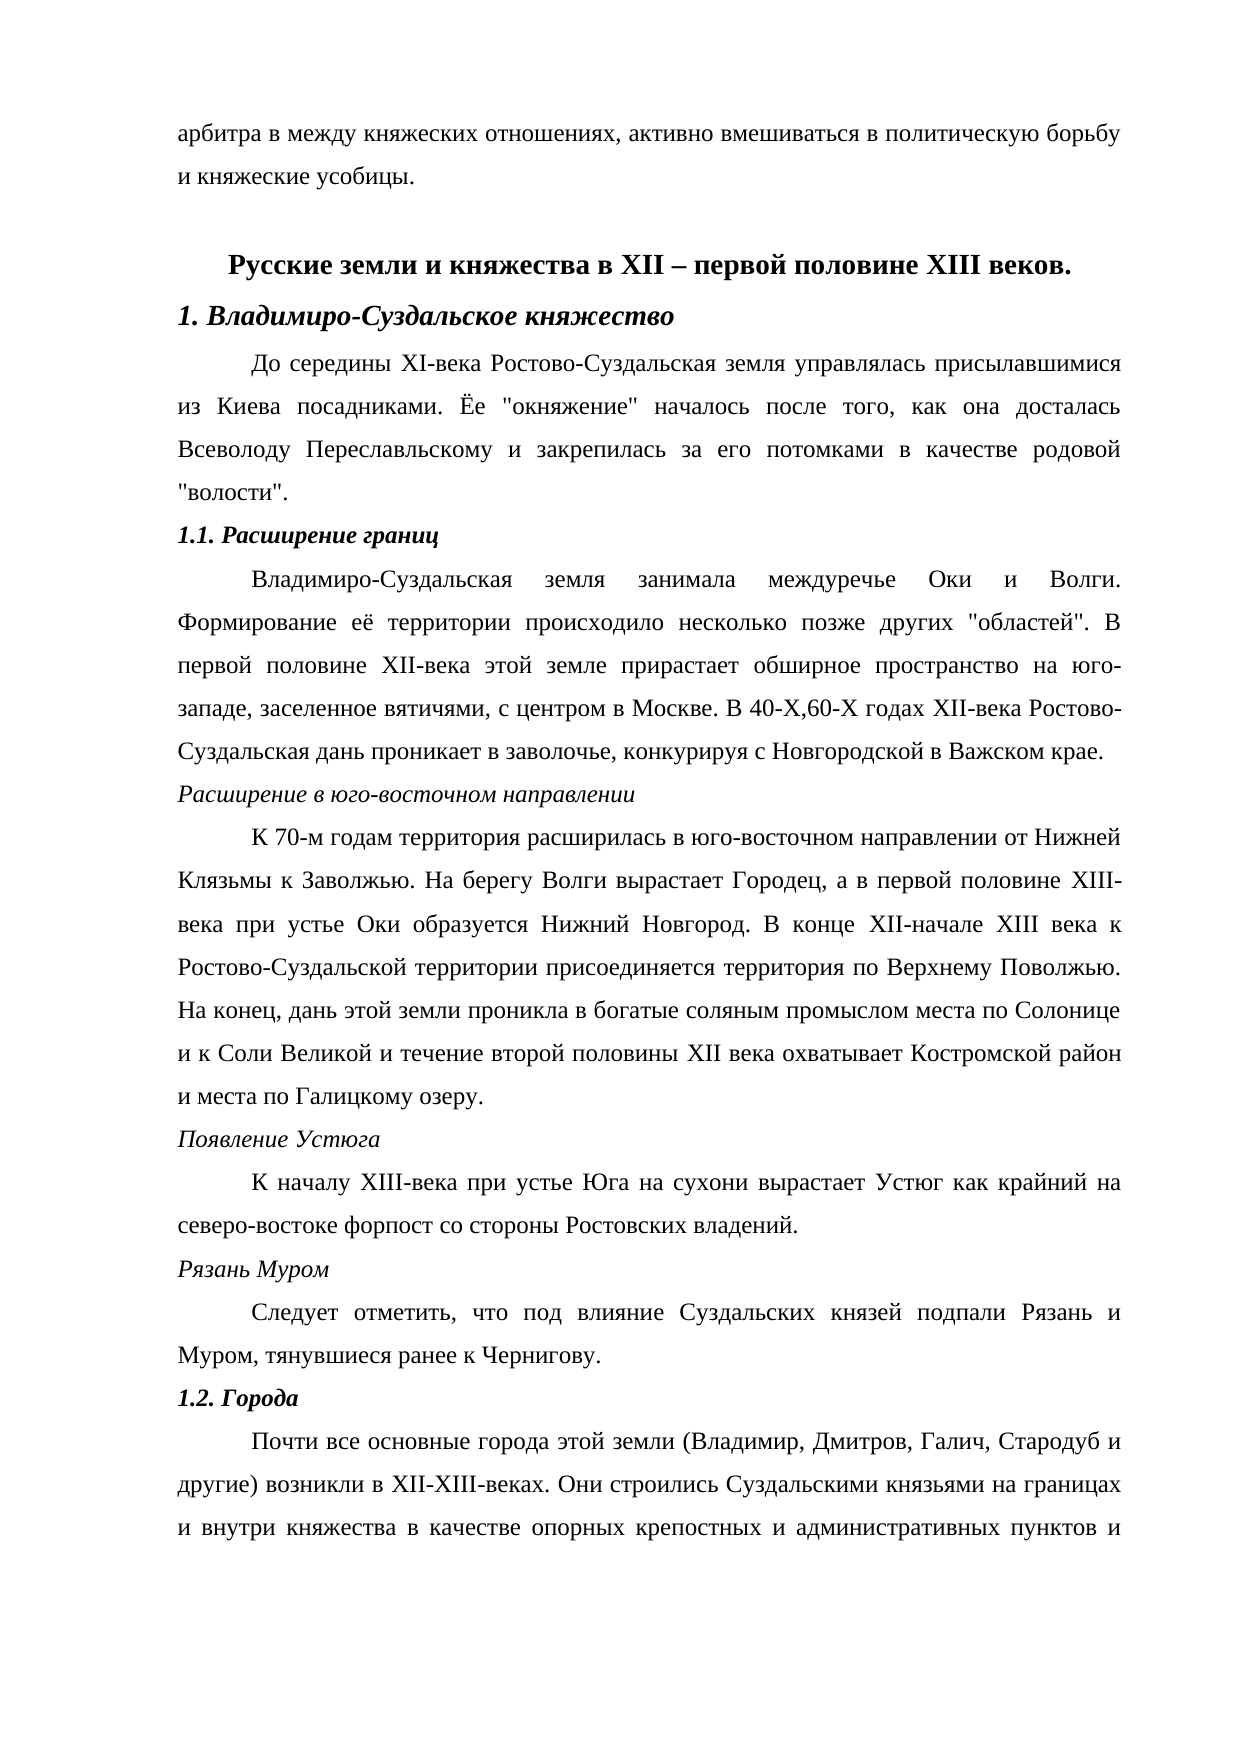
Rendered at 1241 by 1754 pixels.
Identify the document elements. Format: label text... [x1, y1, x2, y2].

text Расширение в юго-восточном направлении [177, 779, 1122, 808]
text 1.1. Расширение границ [177, 521, 1122, 549]
text До середины XI-века Ростово-Суздальская земля управлялась присылавшимися из Киева посадниками. Ёе "окняжение" началось после того, как она досталась Всеволоду Переславльскому и закрепилась за его потомками в качестве родовой "волости". [177, 348, 1122, 506]
text Появление Устюга [177, 1124, 1122, 1153]
text Русские земли и княжества в XII – первой половине XIII веков. [177, 247, 1122, 281]
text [177, 1426, 1122, 1541]
text 1.2. Города [177, 1383, 1122, 1412]
text Следует отметить, что под влияние Суздальских князей подпали Рязань и Муром, тянувшиеся ранее к Чернигову. [177, 1297, 1122, 1369]
text Рязань Муром [177, 1254, 1122, 1282]
text К 70-м годам территория расширилась в юго-восточном направлении от Нижней Клязьмы к Заволжью. На берегу Волги вырастает Городец, а в первой половине XIII-века при устье Оки образуется Нижний Новгород. В конце XII-начале XIII века к Ростово-Суздальской территории присоединяется территория по Верхнему Поволжью. На конец, дань этой земли проникла в богатые соляным промыслом места по Солонице и к Соли Великой и течение второй половины XII века охватывает Костромской район и места по Галицкому озеру. [177, 822, 1122, 1110]
text Владимиро-Суздальская земля занимала междуречье Оки и Волги. Формирование её территории происходило несколько позже других "областей". В первой половине XII-века этой земле прирастает обширное пространство на юго-западе, заселенное вятичями, с центром в Москве. В 40-Х,60-Х годах XII-века Ростово-Суздальская дань проникает в заволочье, конкурируя с Новгородской в Важском крае. [177, 564, 1122, 765]
text К началу XIII-века при устье Юга на сухони вырастает Устюг как крайний на северо-востоке форпост со стороны Ростовских владений. [177, 1167, 1122, 1239]
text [177, 118, 1122, 190]
text 1. Владимиро-Суздальское княжество [177, 298, 1122, 331]
